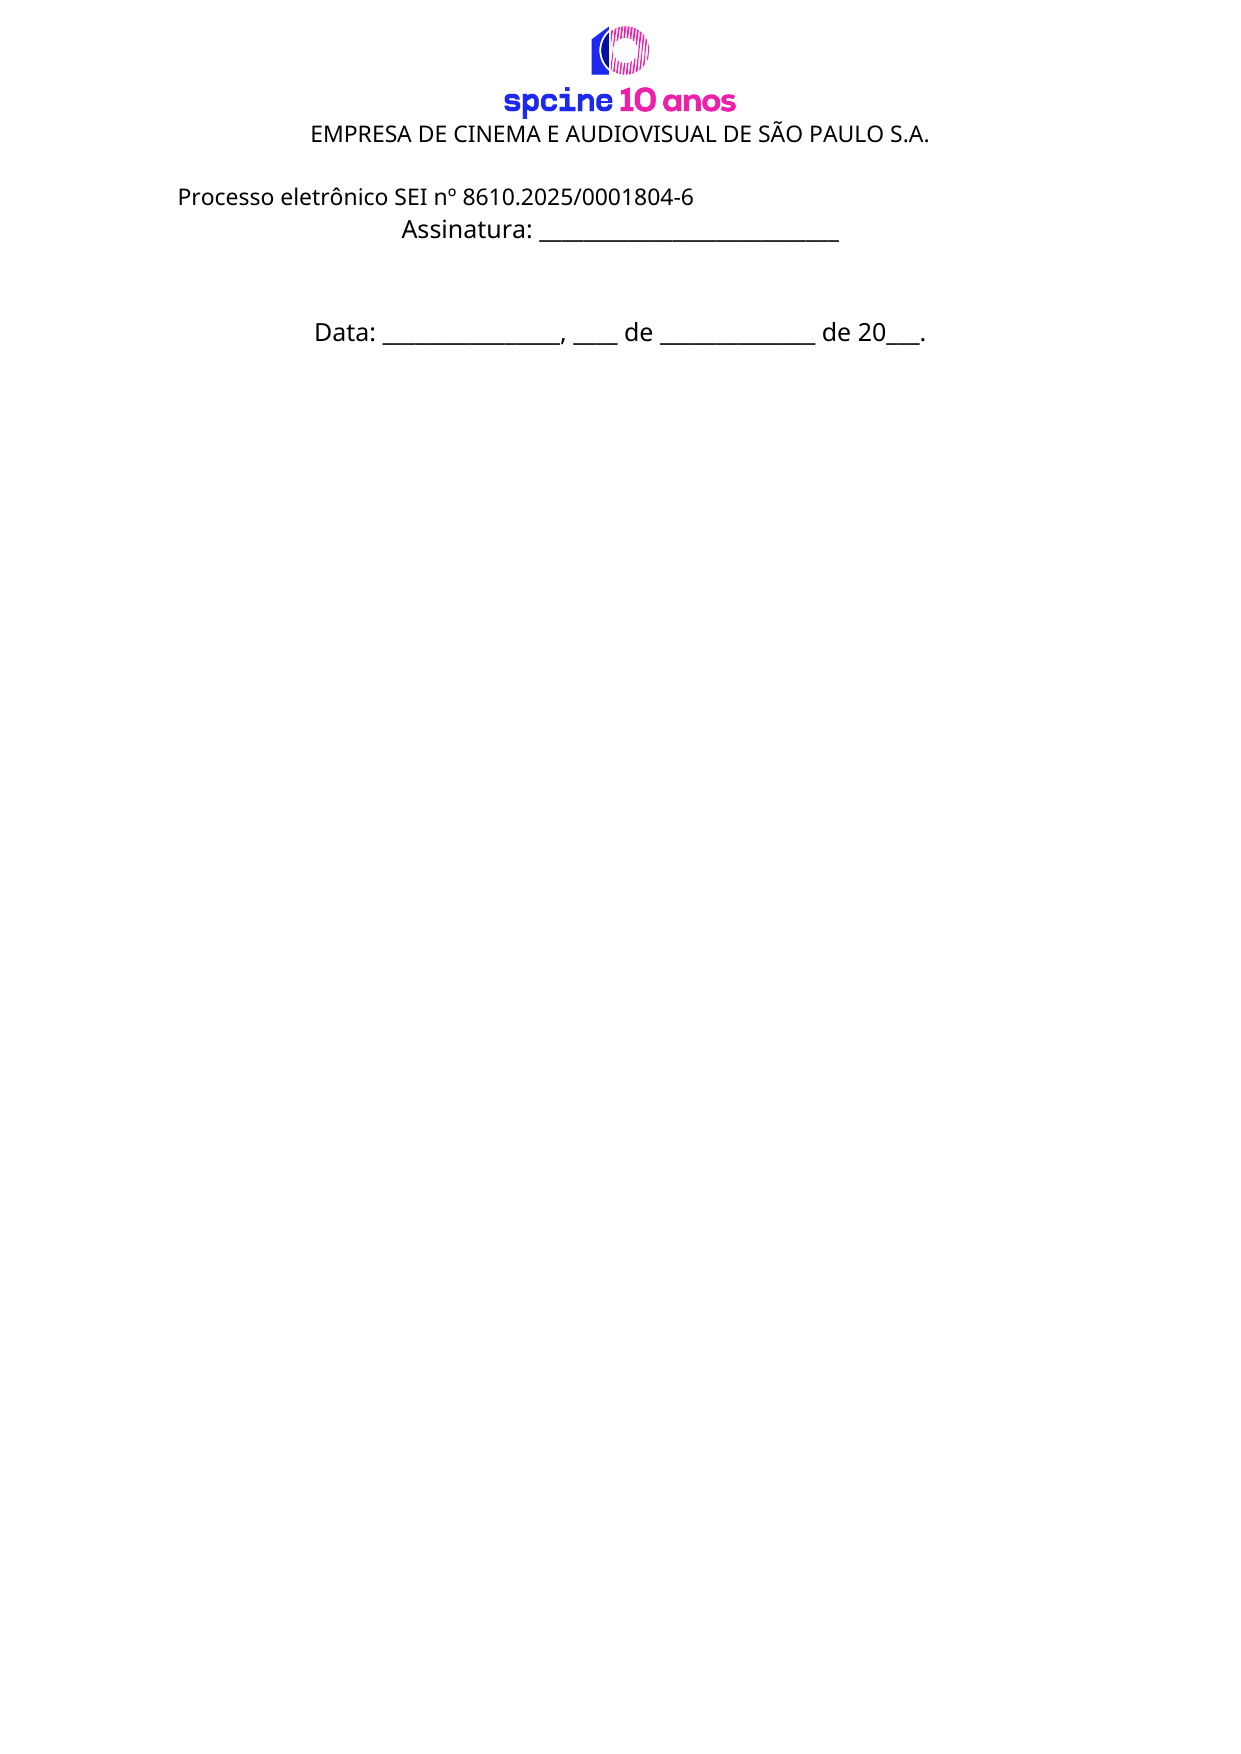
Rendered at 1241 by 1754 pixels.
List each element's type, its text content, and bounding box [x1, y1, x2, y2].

text Assinatura: ___________________________ [177, 212, 1063, 246]
picture [504, 26, 736, 119]
text Data: ________________, ____ de ______________ de 20___. [177, 314, 1063, 348]
